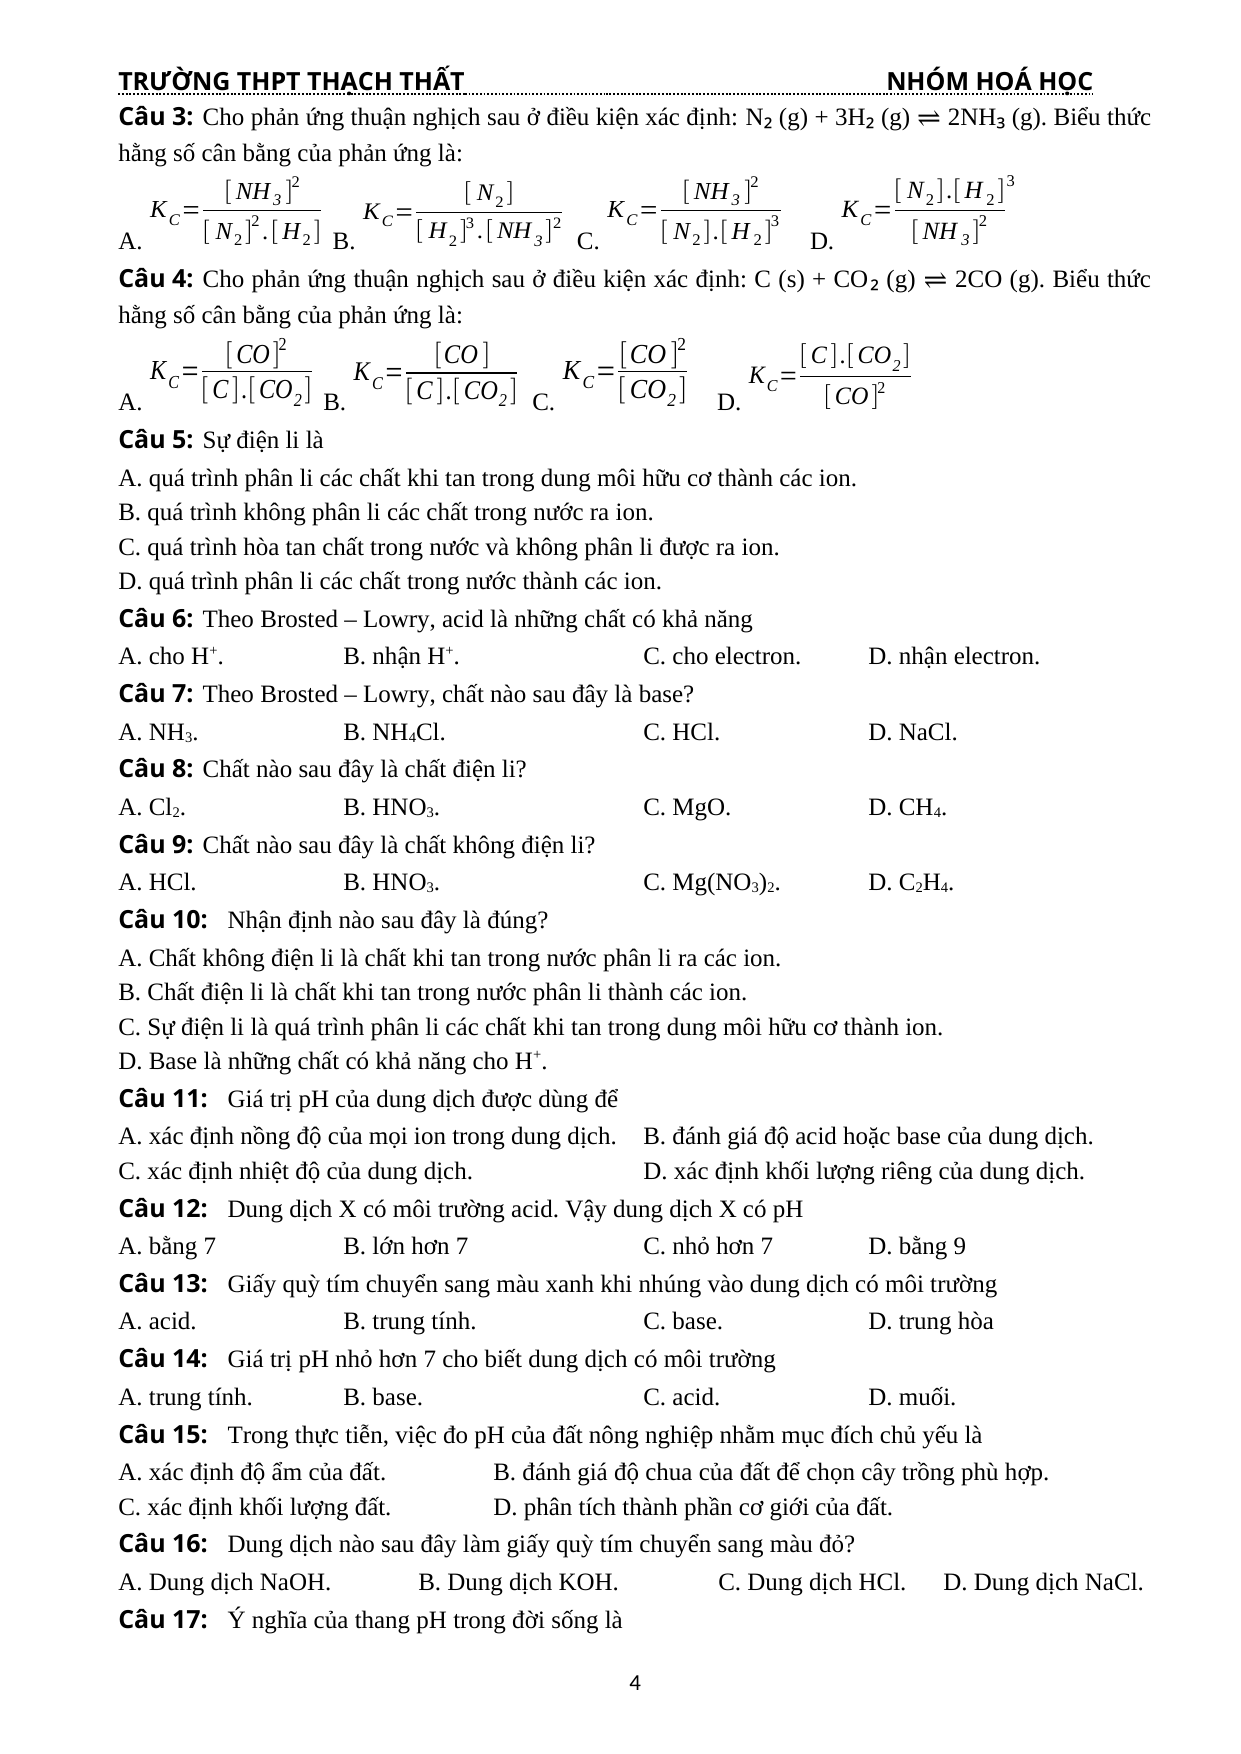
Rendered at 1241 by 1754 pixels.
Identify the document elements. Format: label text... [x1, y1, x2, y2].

list Nhận định nào sau đây là đúng? [118, 902, 1152, 936]
list A. quá trình phân li các chất khi tan trong dung môi hữu cơ thành các ion. [118, 463, 1152, 491]
list A. xác định nồng độ của mọi ion trong dung dịch. B. đánh giá độ acid hoặc base của dung dịch. [118, 1121, 1152, 1150]
list Theo Brosted – Lowry, acid là những chất có khả năng [118, 601, 1152, 634]
text A. acid. B. trung tính. C. base. D. trung hòa [118, 1306, 1152, 1335]
text A. NH3. B. NH4Cl. C. HCl. D. NaCl. [118, 717, 1152, 745]
text A. B. C. D. [118, 335, 1152, 416]
list Trong thực tiễn, việc đo pH của đất nông nghiệp nhằm mục đích chủ yếu là [118, 1416, 1152, 1450]
list D. Base là những chất có khả năng cho H+. [118, 1046, 1152, 1075]
list Giá trị pH của dung dịch được dùng để [118, 1081, 1152, 1114]
list Giấy quỳ tím chuyển sang màu xanh khi nhúng vào dung dịch có môi trường [118, 1266, 1152, 1300]
list A. Chất không điện li là chất khi tan trong nước phân li ra các ion. [118, 943, 1152, 971]
text A. B. C. D. [118, 172, 1152, 255]
list A. xác định độ ẩm của đất. B. đánh giá độ chua của đất để chọn cây trồng phù hợp. [118, 1457, 1152, 1486]
list C. quá trình hòa tan chất trong nước và không phân li được ra ion. [118, 532, 1152, 560]
list Cho phản ứng thuận nghịch sau ở điều kiện xác định: C (s) + CO₂ (g) ⇌ 2CO (g). Biểu thức hằng số cân bằng của phản ứng là: [118, 260, 1152, 329]
list C. Sự điện li là quá trình phân li các chất khi tan trong dung môi hữu cơ thành ion. [118, 1012, 1152, 1040]
list Ý nghĩa của thang pH trong đời sống là [118, 1601, 1152, 1635]
list Sự điện li là [118, 422, 1152, 456]
list D. quá trình phân li các chất trong nước thành các ion. [118, 566, 1152, 595]
list Cho phản ứng thuận nghịch sau ở điều kiện xác định: N₂ (g) + 3H₂ (g) ⇌ 2NH₃ (g). Biểu thức hằng số cân bằng của phản ứng là: [118, 98, 1152, 167]
list Dung dịch X có môi trường acid. Vậy dung dịch X có pH [118, 1190, 1152, 1224]
list B. quá trình không phân li các chất trong nước ra ion. [118, 497, 1152, 526]
list A. bằng 7 B. lớn hơn 7 C. nhỏ hơn 7 D. bằng 9 [118, 1231, 1152, 1260]
list A. trung tính. B. base. C. acid. D. muối. [118, 1382, 1152, 1411]
list Giá trị pH nhỏ hơn 7 cho biết dung dịch có môi trường [118, 1341, 1152, 1375]
list Dung dịch nào sau đây làm giấy quỳ tím chuyển sang màu đỏ? [118, 1526, 1152, 1560]
list A. HCl. B. HNO3. C. Mg(NO3)2. D. C2H4. [118, 867, 1152, 896]
list B. Chất điện li là chất khi tan trong nước phân li thành các ion. [118, 977, 1152, 1006]
list Chất nào sau đây là chất điện li? [118, 751, 1152, 785]
text A. cho H+. B. nhận H+. C. cho electron. D. nhận electron. [118, 641, 1152, 670]
list C. xác định khối lượng đất. D. phân tích thành phần cơ giới của đất. [118, 1492, 1152, 1520]
list A. Cl2. B. HNO3. C. MgO. D. CH4. [118, 792, 1152, 821]
list Chất nào sau đây là chất không điện li? [118, 826, 1152, 861]
list A. Dung dịch NaOH. B. Dung dịch KOH. C. Dung dịch HCl. D. Dung dịch NaCl. [118, 1567, 1152, 1596]
list C. xác định nhiệt độ của dung dịch. D. xác định khối lượng riêng của dung dịch. [118, 1156, 1152, 1184]
list Theo Brosted – Lowry, chất nào sau đây là base? [118, 676, 1152, 710]
